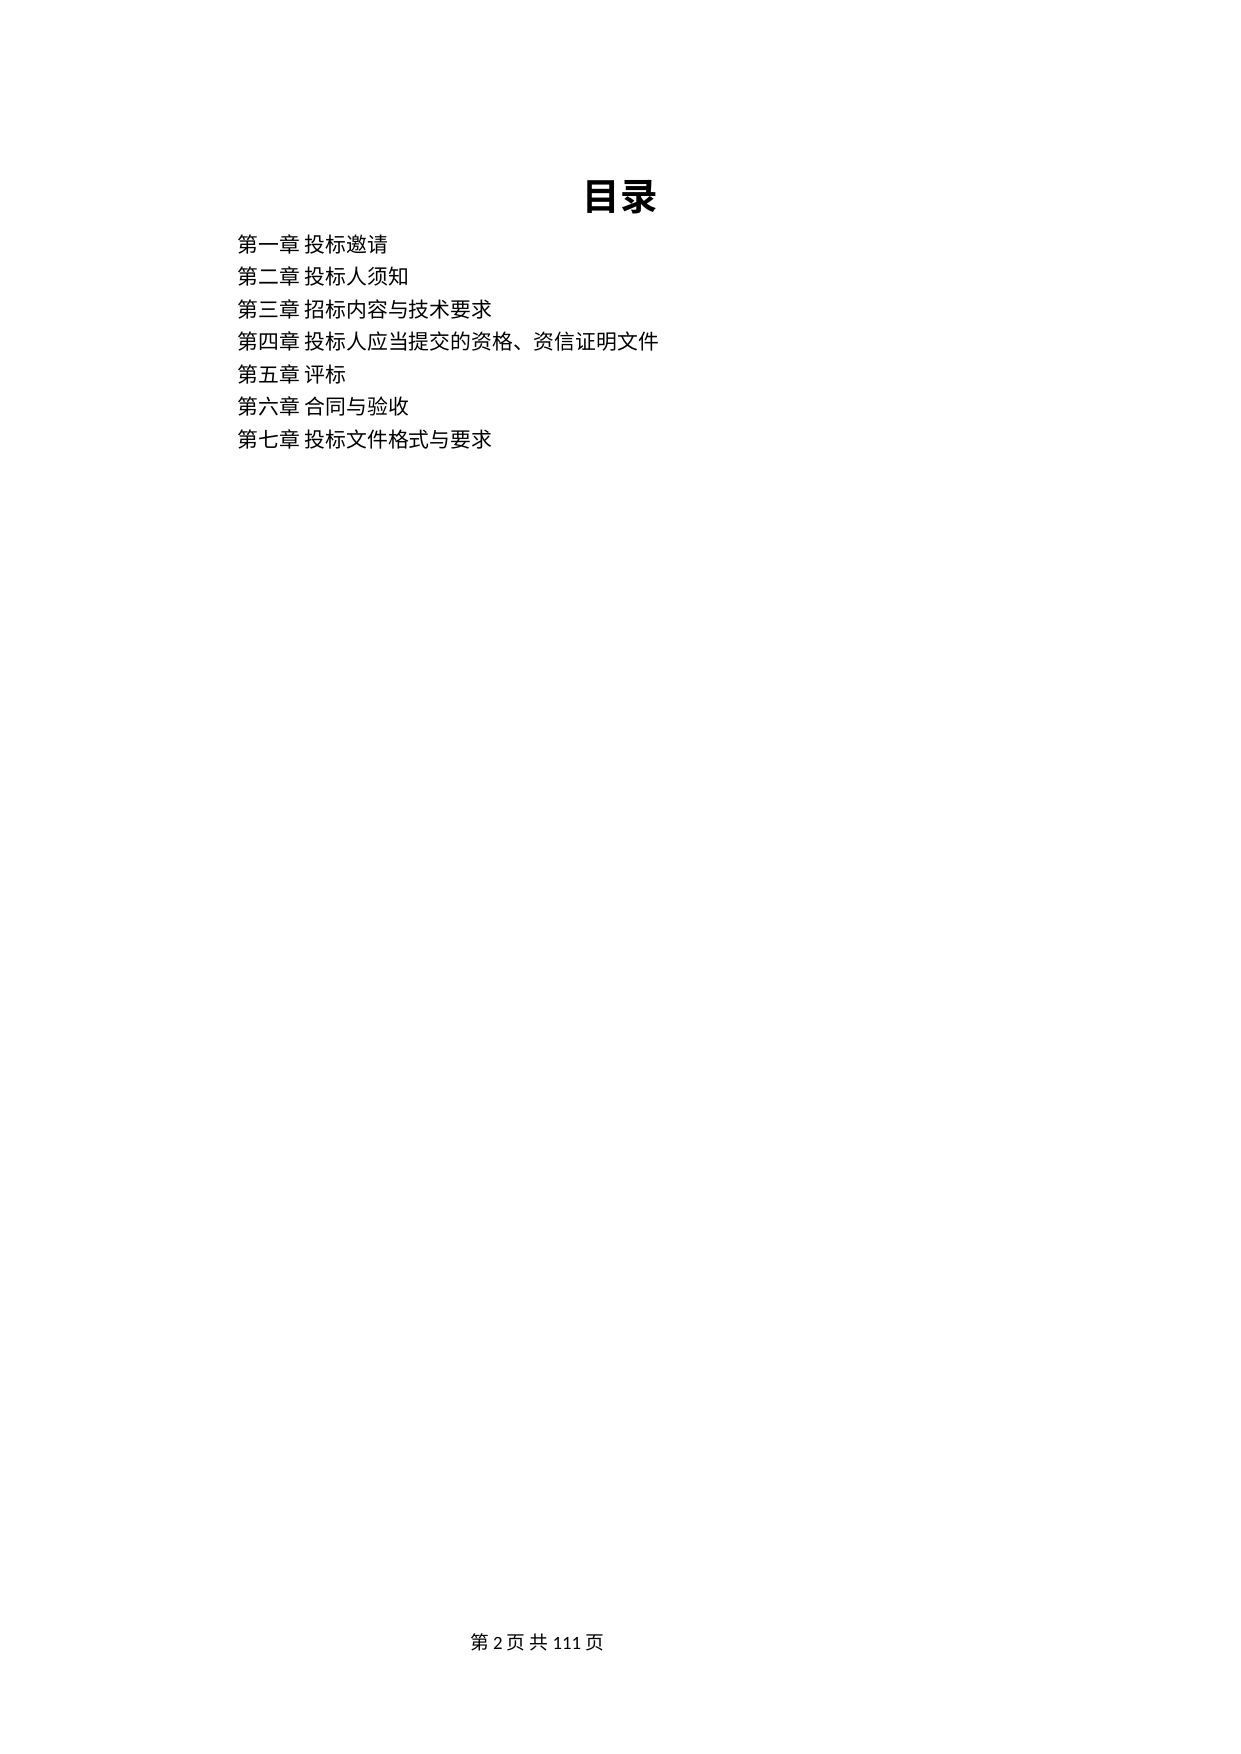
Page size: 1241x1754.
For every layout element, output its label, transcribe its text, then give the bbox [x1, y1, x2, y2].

text 第三章 招标内容与技术要求 [187, 292, 1053, 324]
text 第二章 投标人须知 [187, 259, 1053, 292]
text 第一章 投标邀请 [187, 227, 1053, 259]
text 目录 [187, 162, 1053, 227]
text 第六章 合同与验收 [187, 389, 1053, 422]
text 第七章 投标文件格式与要求 [187, 422, 1053, 454]
text 第四章 投标人应当提交的资格、资信证明文件 [187, 324, 1053, 357]
text 第五章 评标 [187, 357, 1053, 389]
